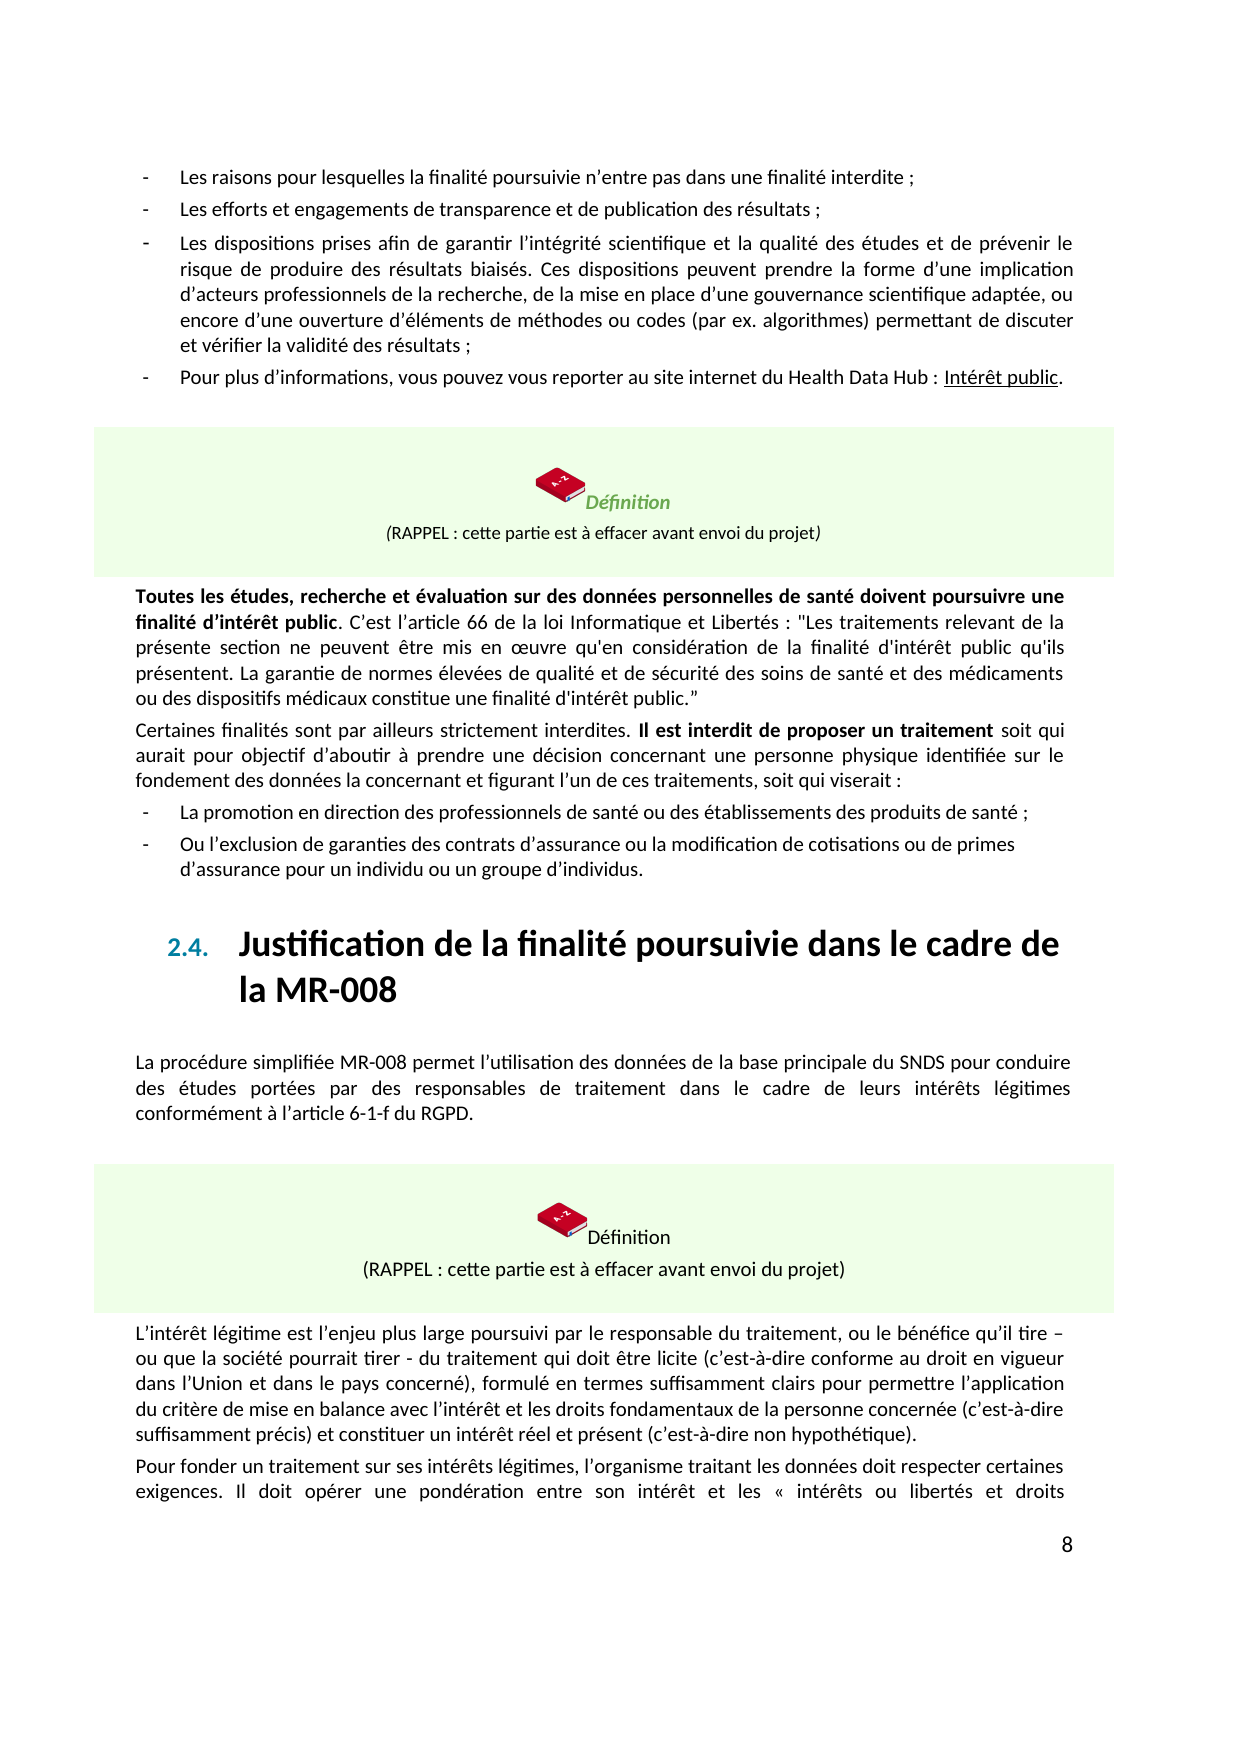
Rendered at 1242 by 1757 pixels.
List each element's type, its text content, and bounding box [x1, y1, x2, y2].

table_header Définition (RAPPEL : cette partie est à effacer avant envoi du projet) [94, 1164, 1114, 1313]
table_header Définition (RAPPEL : cette partie est à effacer avant envoi du projet) [94, 427, 1114, 577]
text L’intérêt légitime est l’enjeu plus large poursuivi par le responsable du traitement, ou le bénéfice qu’il tire – ou que la société pourrait tirer - du traitement qui doit être licite (c’est-à-dire conforme au droit en vigueur dans l’Union et dans le pays concerné), formulé en termes suffisamment clairs pour permettre l’application du critère de mise en balance avec l’intérêt et les droits fondamentaux de la personne concernée (c’est-à-dire suffisamment précis) et constituer un intérêt réel et présent (c’est-à-dire non hypothétique). [135, 1320, 1066, 1447]
list Les efforts et engagements de transparence et de publication des résultats ; [142, 196, 1075, 222]
list Justification de la finalité poursuivie dans le cadre de la MR-008 [209, 920, 1075, 1011]
picture [535, 460, 586, 510]
list La promotion en direction des professionnels de santé ou des établissements des produits de santé ; [142, 799, 1065, 825]
list Les raisons pour lesquelles la finalité poursuivie n’entre pas dans une finalité interdite ; [142, 164, 1075, 190]
list Pour plus d’informations, vous pouvez vous reporter au site internet du Health Data Hub : Intérêt public. [142, 364, 1075, 389]
text Certaines finalités sont par ailleurs strictement interdites. Il est interdit de proposer un traitement soit qui aurait pour objectif d’aboutir à prendre une décision concernant une personne physique identifiée sur le fondement des données la concernant et figurant l’un de ces traitements, soit qui viserait : [135, 717, 1065, 793]
text Toutes les études, recherche et évaluation sur des données personnelles de santé doivent poursuivre une finalité d’intérêt public. C’est l’article 66 de la loi Informatique et Libertés : "Les traitements relevant de la présente section ne peuvent être mis en œuvre qu'en considération de la finalité d'intérêt public qu'ils présentent. La garantie de normes élevées de qualité et de sécurité des soins de santé et des médicaments ou des dispositifs médicaux constitue une finalité d'intérêt public.” [135, 583, 1066, 711]
list Les dispositions prises afin de garantir l’intégrité scientifique et la qualité des études et de prévenir le risque de produire des résultats biaisés. Ces dispositions peuvent prendre la forme d’une implication d’acteurs professionnels de la recherche, de la mise en place d’une gouvernance scientifique adaptée, ou encore d’une ouverture d’éléments de méthodes ou codes (par ex. algorithmes) permettant de discuter et vérifier la validité des résultats ; [142, 228, 1075, 358]
picture [537, 1195, 588, 1245]
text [135, 1453, 1066, 1504]
list Ou l’exclusion de garanties des contrats d’assurance ou la modification de cotisations ou de primes d’assurance pour un individu ou un groupe d’individus. [142, 831, 1065, 882]
text La procédure simplifiée MR-008 permet l’utilisation des données de la base principale du SNDS pour conduire des études portées par des responsables de traitement dans le cadre de leurs intérêts légitimes conformément à l’article 6-1-f du RGPD. [135, 1049, 1073, 1126]
